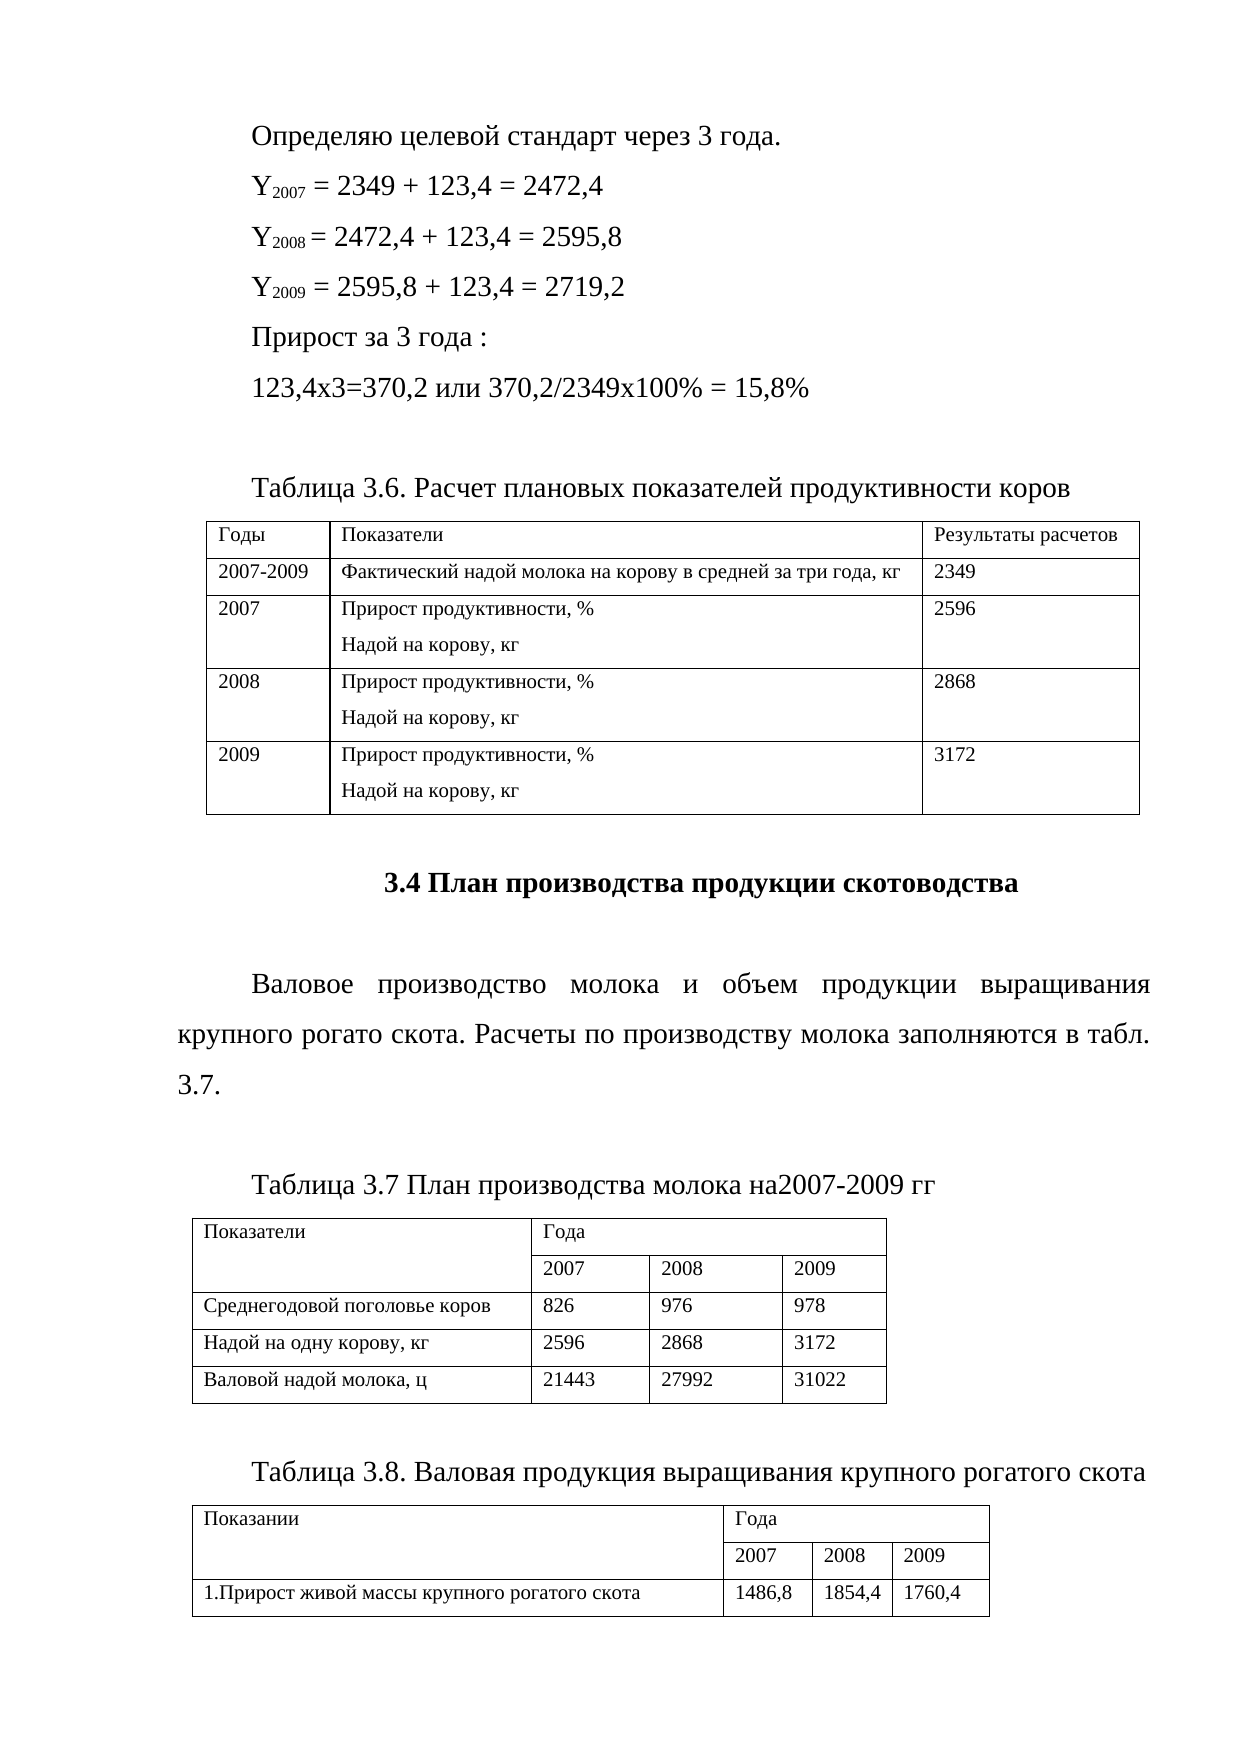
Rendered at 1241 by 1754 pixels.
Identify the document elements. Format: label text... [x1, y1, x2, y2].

table_header Показатели [331, 522, 922, 558]
table_cell 2009 [207, 742, 329, 814]
table_cell 2868 [923, 669, 1139, 741]
table_cell 31022 [783, 1367, 886, 1403]
table_cell Валовой надой молока, ц [193, 1367, 531, 1403]
table_header Результаты расчетов [923, 522, 1139, 558]
table_cell Среднегодовой поголовье коров [193, 1293, 531, 1329]
text Y2008 = 2472,4 + 123,4 = 2595,8 [177, 219, 1152, 252]
table_header Показатели [193, 1219, 531, 1292]
text Таблица 3.6. Расчет плановых показателей продуктивности коров [177, 470, 1152, 504]
table_header Годы [207, 522, 329, 558]
table_cell Прирост продуктивности, % Надой на корову, кг [331, 669, 922, 741]
table_header Года [724, 1506, 989, 1542]
table_cell 2349 [923, 559, 1139, 595]
table_cell Надой на одну корову, кг [193, 1330, 531, 1366]
table_cell 1.Прирост живой массы крупного рогатого скота [193, 1580, 723, 1616]
text Таблица 3.8. Валовая продукция выращивания крупного рогатого скота [177, 1454, 1152, 1488]
table_cell 2007 [207, 596, 329, 668]
table_header Года [532, 1219, 886, 1255]
table_cell 2007-2009 [207, 559, 329, 595]
text Валовое производство молока и объем продукции выращивания крупного рогато скота. Расчеты по производству молока заполняются в табл. 3.7. [177, 966, 1152, 1100]
table_cell Прирост продуктивности, % Надой на корову, кг [331, 742, 922, 814]
table_cell 2008 [813, 1543, 892, 1579]
table_cell 2008 [207, 669, 329, 741]
text Прирост за 3 года : [177, 319, 1152, 353]
table_cell 21443 [532, 1367, 649, 1403]
table_cell 2009 [783, 1256, 886, 1292]
table_cell 1486,8 [724, 1580, 812, 1616]
table_cell 976 [650, 1293, 782, 1329]
text Y2009 = 2595,8 + 123,4 = 2719,2 [177, 269, 1152, 303]
text 3.4 План производства продукции скотоводства [177, 866, 1152, 899]
table_cell 2007 [724, 1543, 812, 1579]
text Определяю целевой стандарт через 3 года. [177, 118, 1152, 152]
table_cell 2596 [923, 596, 1139, 668]
table_cell 2007 [532, 1256, 649, 1292]
table_cell 1760,4 [893, 1580, 989, 1616]
table_cell 2596 [532, 1330, 649, 1366]
table_cell 3172 [783, 1330, 886, 1366]
table_cell 978 [783, 1293, 886, 1329]
table_cell 3172 [923, 742, 1139, 814]
text Y2007 = 2349 + 123,4 = 2472,4 [177, 168, 1152, 202]
table_header Показании [193, 1506, 723, 1579]
table_cell 2868 [650, 1330, 782, 1366]
table_cell 27992 [650, 1367, 782, 1403]
table_cell Прирост продуктивности, % Надой на корову, кг [331, 596, 922, 668]
table_cell 1854,4 [813, 1580, 892, 1616]
table_cell 2009 [893, 1543, 989, 1579]
table_cell 2008 [650, 1256, 782, 1292]
table_cell Фактический надой молока на корову в средней за три года, кг [331, 559, 922, 595]
table_cell 826 [532, 1293, 649, 1329]
text 123,4х3=370,2 или 370,2/2349х100% = 15,8% [177, 370, 1152, 403]
text Таблица 3.7 План производства молока на2007-2009 гг [177, 1167, 1152, 1201]
